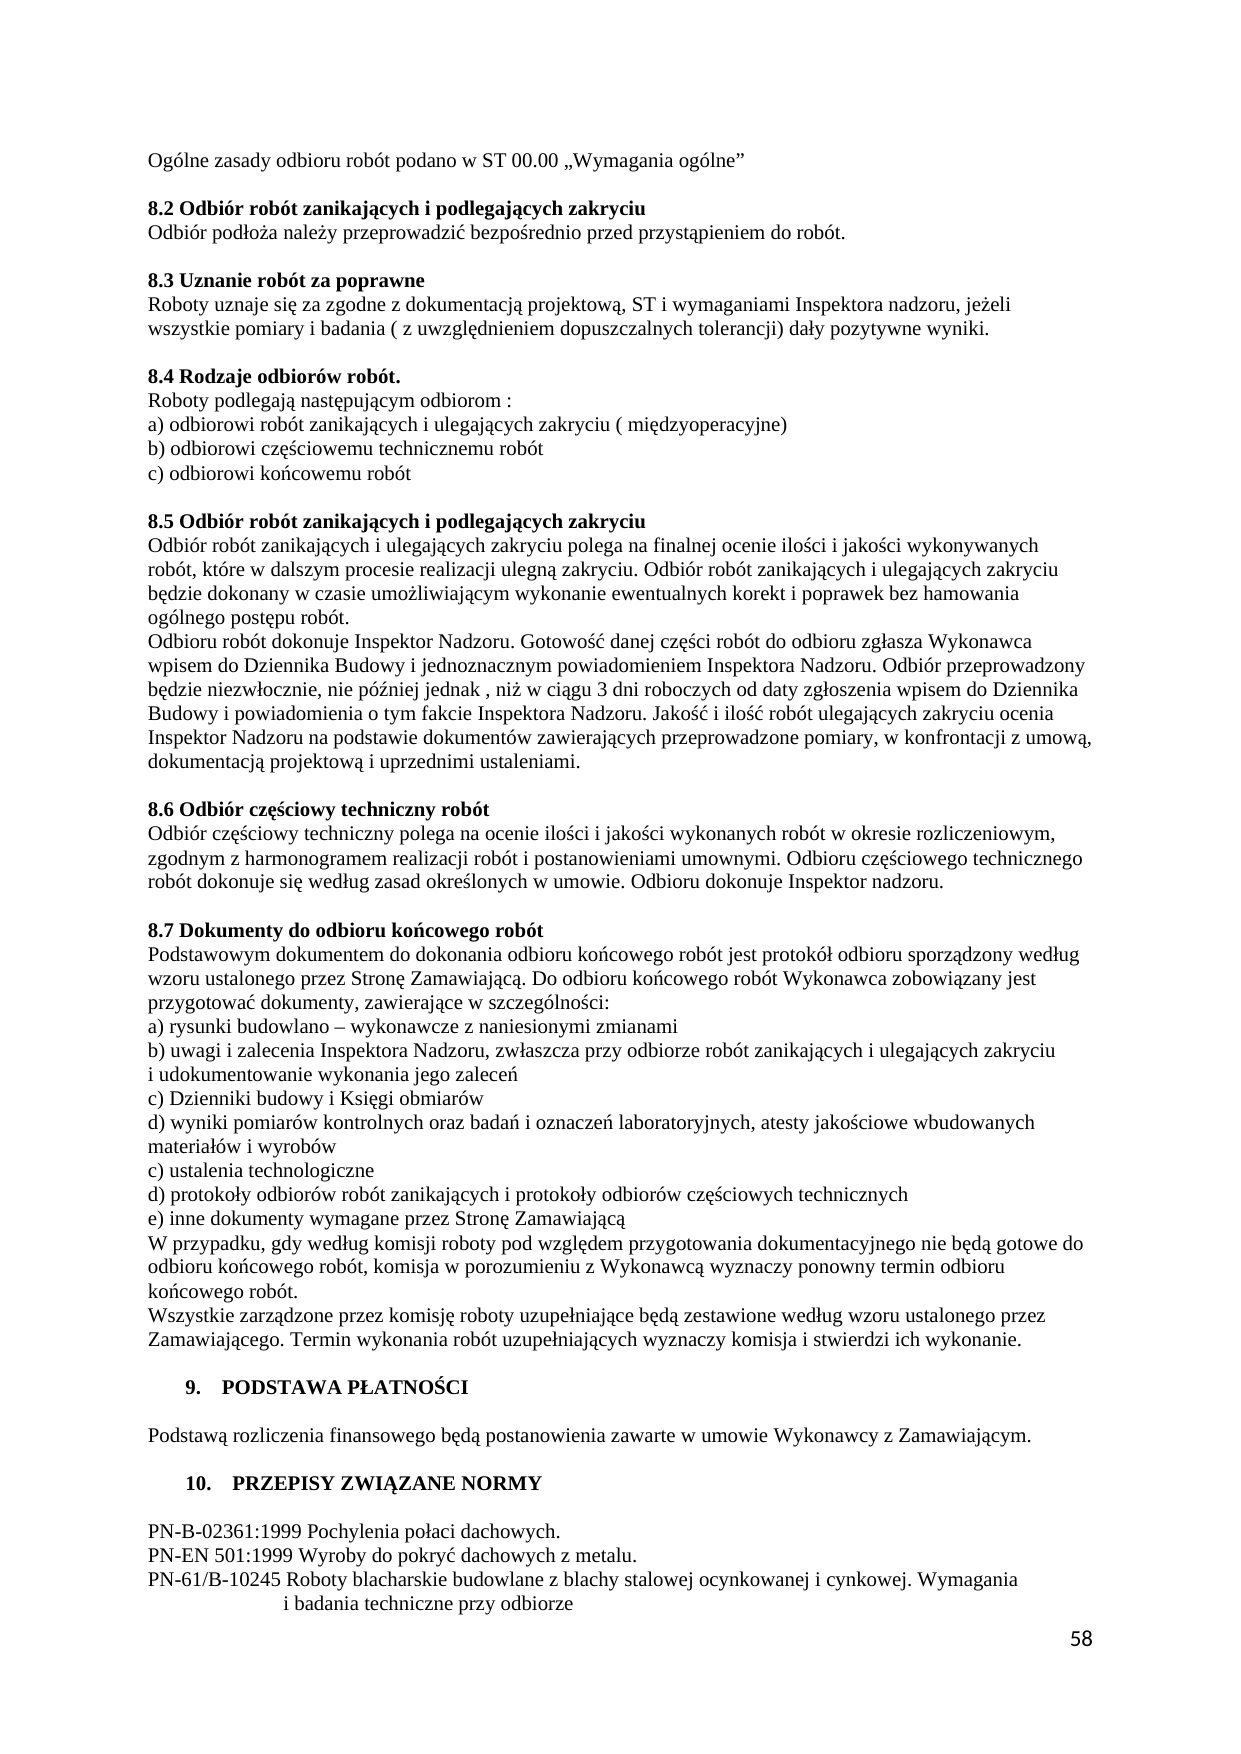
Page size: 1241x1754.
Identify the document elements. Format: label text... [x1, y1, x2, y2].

text a) odbiorowi robót zanikających i ulegających zakryciu ( międzyoperacyjne) [148, 412, 1093, 436]
text PN-EN 501:1999 Wyroby do pokryć dachowych z metalu. [148, 1543, 1093, 1567]
text Odbiór podłoża należy przeprowadzić bezpośrednio przed przystąpieniem do robót. [148, 220, 1093, 244]
text 8.6 Odbiór częściowy techniczny robót [148, 797, 1093, 821]
text d) protokoły odbiorów robót zanikających i protokoły odbiorów częściowych technicznych [148, 1182, 1093, 1206]
text PN-B-02361:1999 Pochylenia połaci dachowych. [148, 1519, 1093, 1543]
text 9. PODSTAWA PŁATNOŚCI [185, 1375, 1093, 1399]
text Roboty uznaje się za zgodne z dokumentacją projektową, ST i wymaganiami Inspektora nadzoru, jeżeli wszystkie pomiary i badania ( z uwzględnieniem dopuszczalnych tolerancji) dały pozytywne wyniki. [148, 292, 1093, 340]
text 8.2 Odbiór robót zanikających i podlegających zakryciu [148, 196, 1093, 220]
text Podstawowym dokumentem do dokonania odbioru końcowego robót jest protokół odbioru sporządzony według wzoru ustalonego przez Stronę Zamawiającą. Do odbioru końcowego robót Wykonawca zobowiązany jest przygotować dokumenty, zawierające w szczególności: [148, 942, 1093, 1014]
text 8.5 Odbiór robót zanikających i podlegających zakryciu [148, 508, 1093, 533]
text i badania techniczne przy odbiorze [148, 1591, 1093, 1615]
text Odbiór częściowy techniczny polega na ocenie ilości i jakości wykonanych robót w okresie rozliczeniowym, zgodnym z harmonogramem realizacji robót i postanowieniami umownymi. Odbioru częściowego technicznego robót dokonuje się według zasad określonych w umowie. Odbioru dokonuje Inspektor nadzoru. [148, 821, 1093, 893]
text Wszystkie zarządzone przez komisję roboty uzupełniające będą zestawione według wzoru ustalonego przez Zamawiającego. Termin wykonania robót uzupełniających wyznaczy komisja i stwierdzi ich wykonanie. [148, 1303, 1093, 1351]
text Roboty podlegają następującym odbiorom : [148, 388, 1093, 412]
text c) Dzienniki budowy i Księgi obmiarów [148, 1086, 1093, 1110]
text b) uwagi i zalecenia Inspektora Nadzoru, zwłaszcza przy odbiorze robót zanikających i ulegających zakryciu i udokumentowanie wykonania jego zaleceń [148, 1038, 1093, 1086]
text e) inne dokumenty wymagane przez Stronę Zamawiającą [148, 1206, 1093, 1230]
text a) rysunki budowlano – wykonawcze z naniesionymi zmianami [148, 1014, 1093, 1038]
text PN-61/B-10245 Roboty blacharskie budowlane z blachy stalowej ocynkowanej i cynkowej. Wymagania [148, 1567, 1093, 1591]
text 8.4 Rodzaje odbiorów robót. [148, 364, 1093, 388]
text 8.3 Uznanie robót za poprawne [148, 268, 1093, 292]
text W przypadku, gdy według komisji roboty pod względem przygotowania dokumentacyjnego nie będą gotowe do odbioru końcowego robót, komisja w porozumieniu z Wykonawcą wyznaczy ponowny termin odbioru końcowego robót. [148, 1230, 1093, 1303]
text Odbiór robót zanikających i ulegających zakryciu polega na finalnej ocenie ilości i jakości wykonywanych robót, które w dalszym procesie realizacji ulegną zakryciu. Odbiór robót zanikających i ulegających zakryciu będzie dokonany w czasie umożliwiającym wykonanie ewentualnych korekt i poprawek bez hamowania ogólnego postępu robót. [148, 533, 1093, 629]
text c) odbiorowi końcowemu robót [148, 460, 1093, 484]
text 10. PRZEPISY ZWIĄZANE NORMY [185, 1471, 1093, 1495]
text c) ustalenia technologiczne [148, 1158, 1093, 1182]
text Ogólne zasady odbioru robót podano w ST 00.00 „Wymagania ogólne” [148, 148, 1093, 172]
text b) odbiorowi częściowemu technicznemu robót [148, 436, 1093, 460]
text Podstawą rozliczenia finansowego będą postanowienia zawarte w umowie Wykonawcy z Zamawiającym. [148, 1423, 1093, 1447]
text 8.7 Dokumenty do odbioru końcowego robót [148, 918, 1093, 942]
text Odbioru robót dokonuje Inspektor Nadzoru. Gotowość danej części robót do odbioru zgłasza Wykonawca wpisem do Dziennika Budowy i jednoznacznym powiadomieniem Inspektora Nadzoru. Odbiór przeprowadzony będzie niezwłocznie, nie później jednak , niż w ciągu 3 dni roboczych od daty zgłoszenia wpisem do Dziennika Budowy i powiadomienia o tym fakcie Inspektora Nadzoru. Jakość i ilość robót ulegających zakryciu ocenia Inspektor Nadzoru na podstawie dokumentów zawierających przeprowadzone pomiary, w konfrontacji z umową, dokumentacją projektową i uprzednimi ustaleniami. [148, 629, 1093, 773]
text d) wyniki pomiarów kontrolnych oraz badań i oznaczeń laboratoryjnych, atesty jakościowe wbudowanych materiałów i wyrobów [148, 1110, 1093, 1158]
